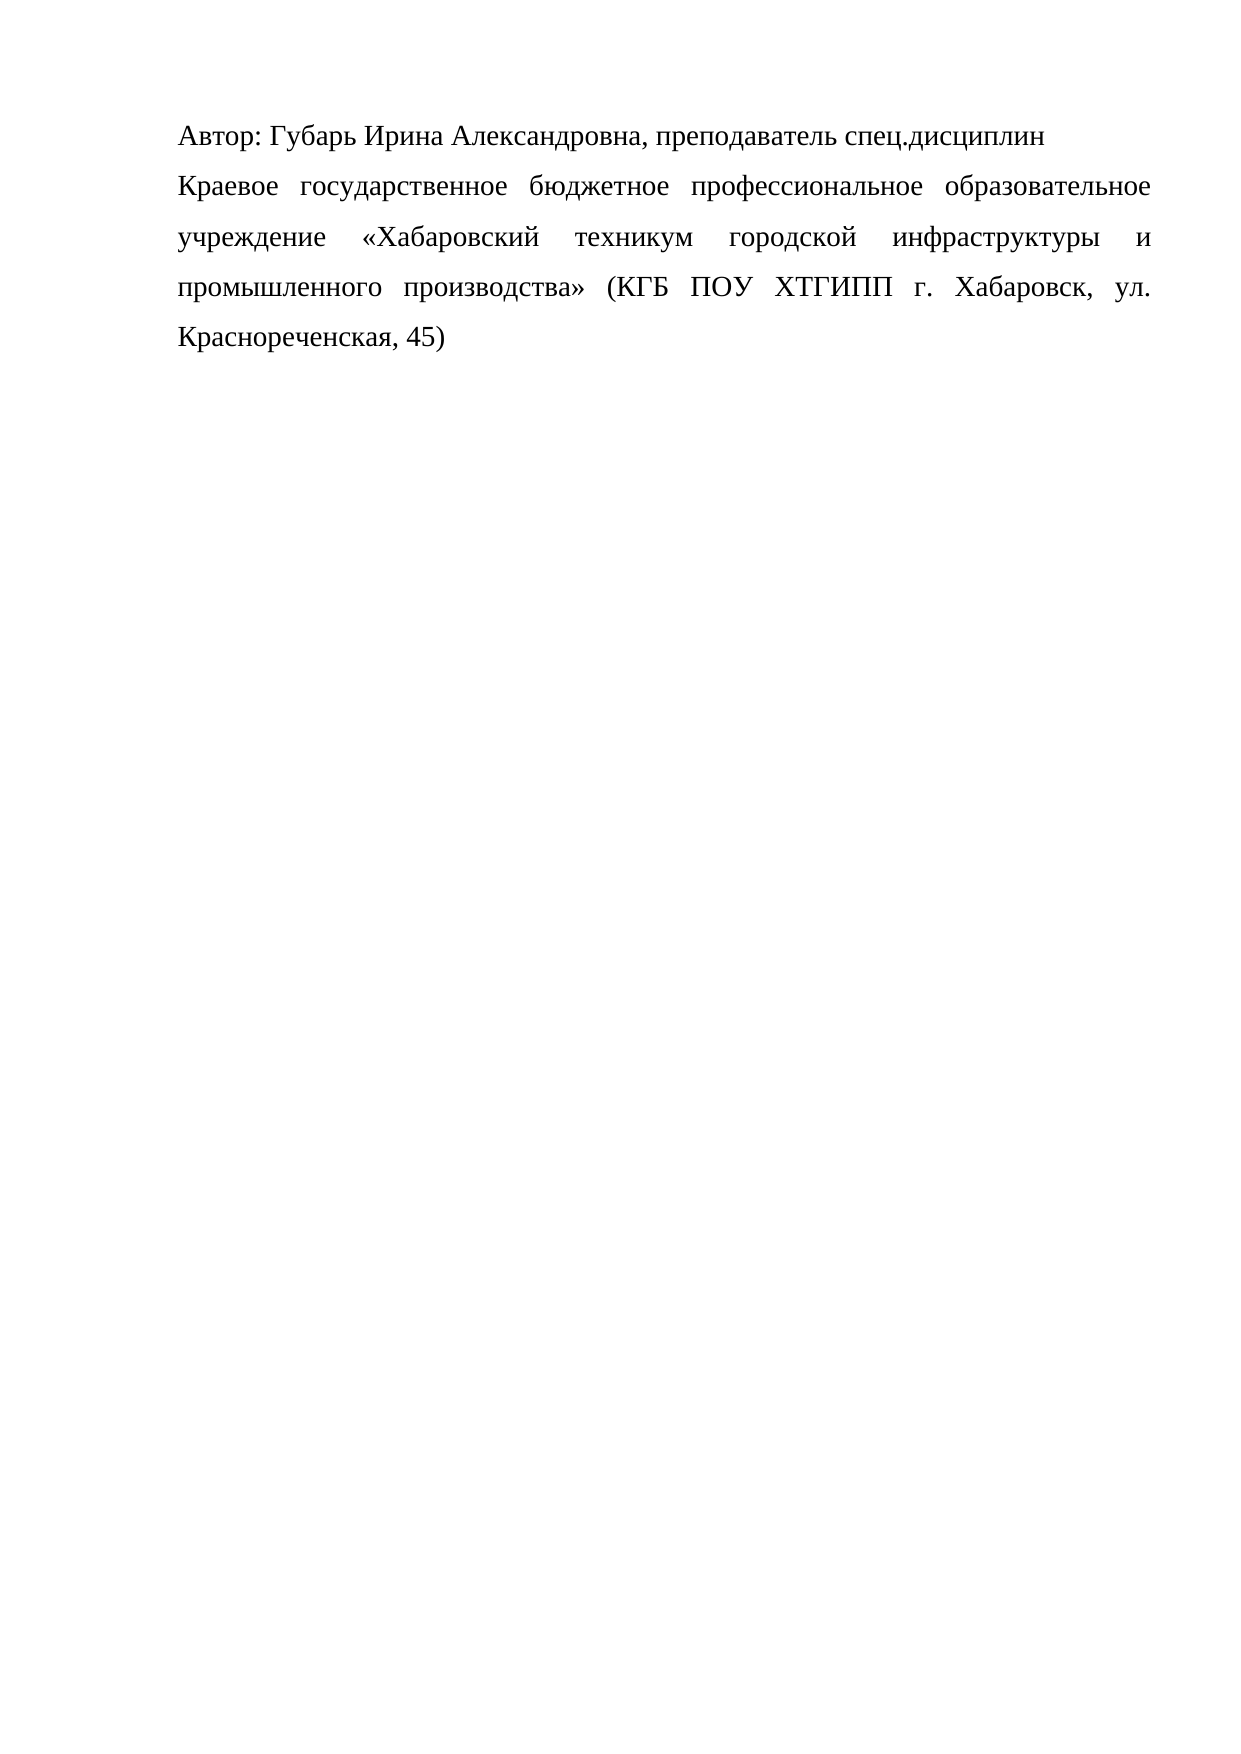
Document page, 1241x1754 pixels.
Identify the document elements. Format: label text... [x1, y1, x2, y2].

text Краевое государственное бюджетное профессиональное образовательное учреждение «Хабаровский техникум городской инфраструктуры и промышленного производства» (КГБ ПОУ ХТГИПП г. Хабаровск, ул. Краснореченская, 45) [177, 168, 1152, 353]
text Автор: Губарь Ирина Александровна, преподаватель спец.дисциплин [177, 118, 1152, 152]
